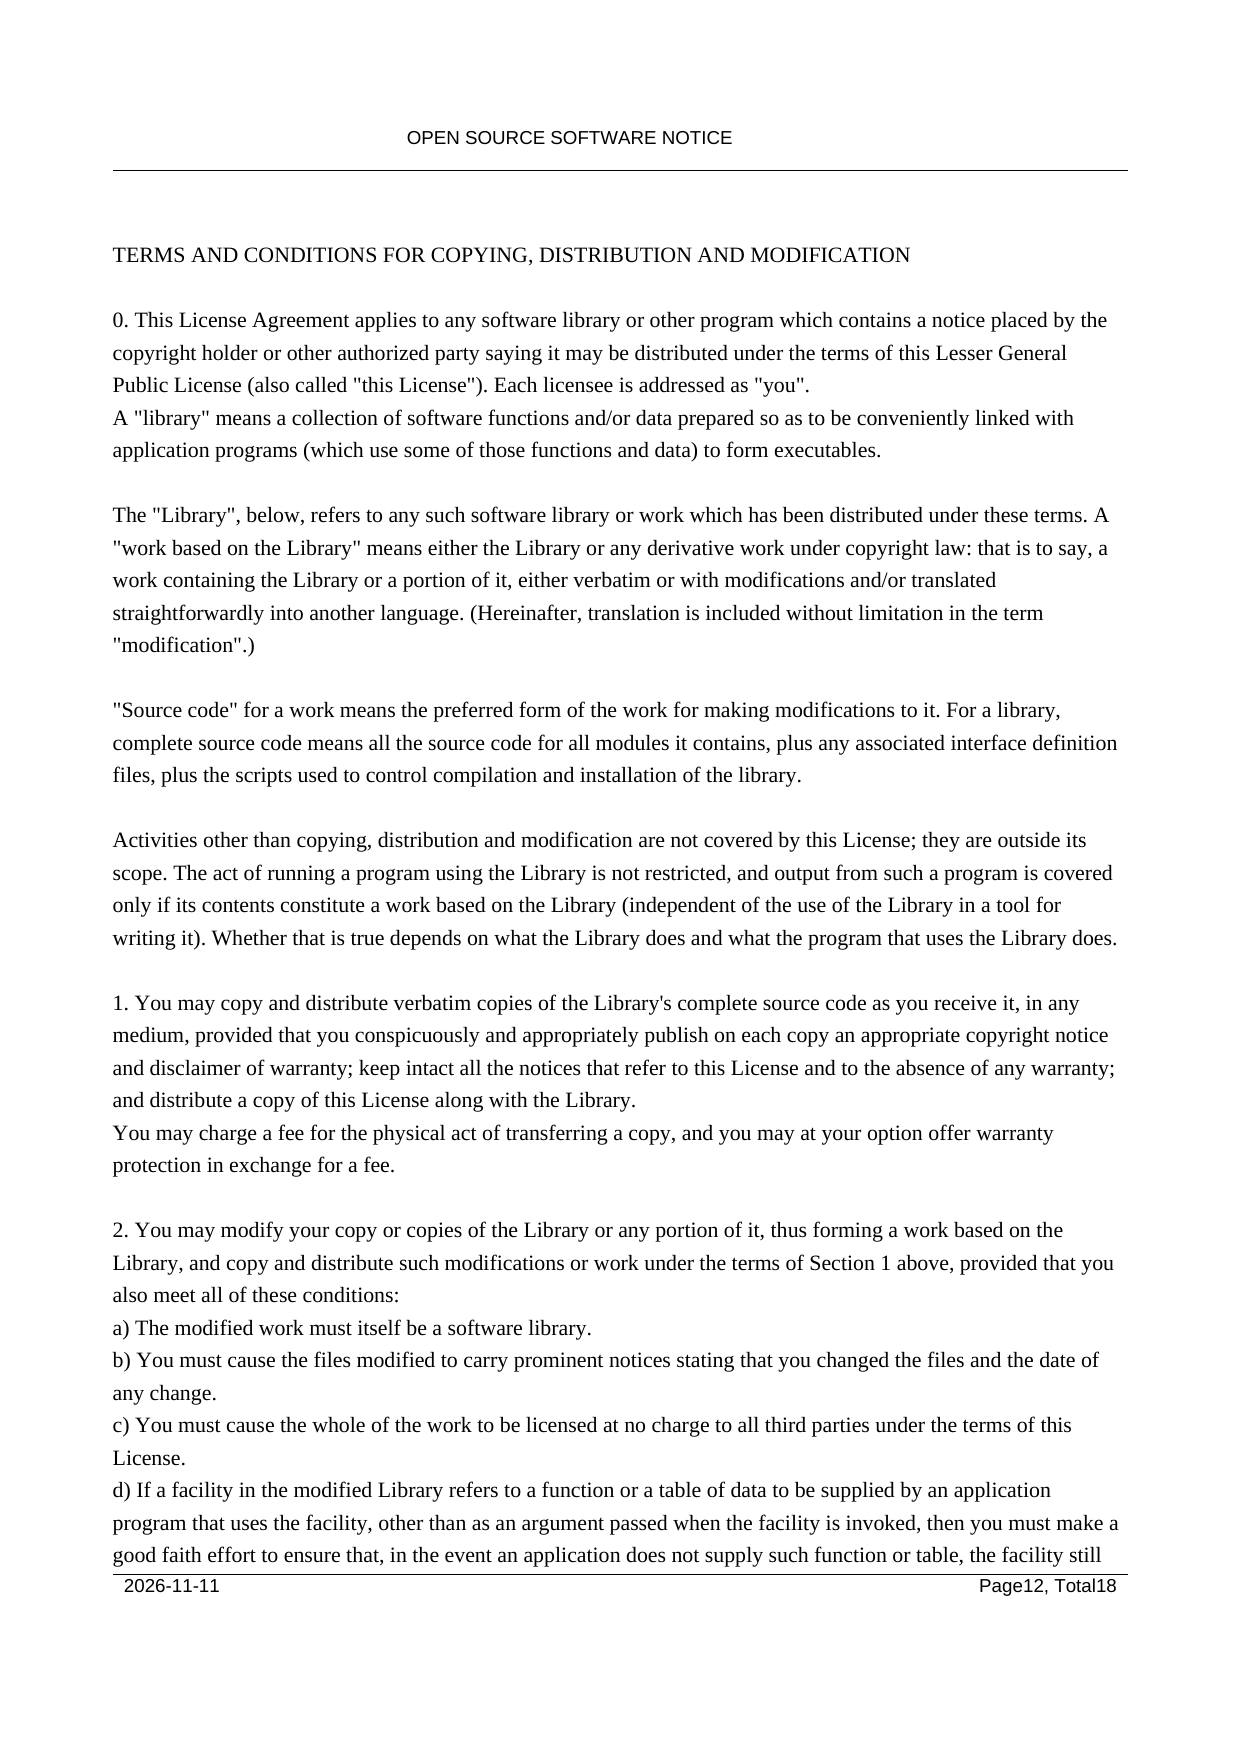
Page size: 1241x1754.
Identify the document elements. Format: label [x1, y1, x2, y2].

text [112, 206, 1128, 1571]
